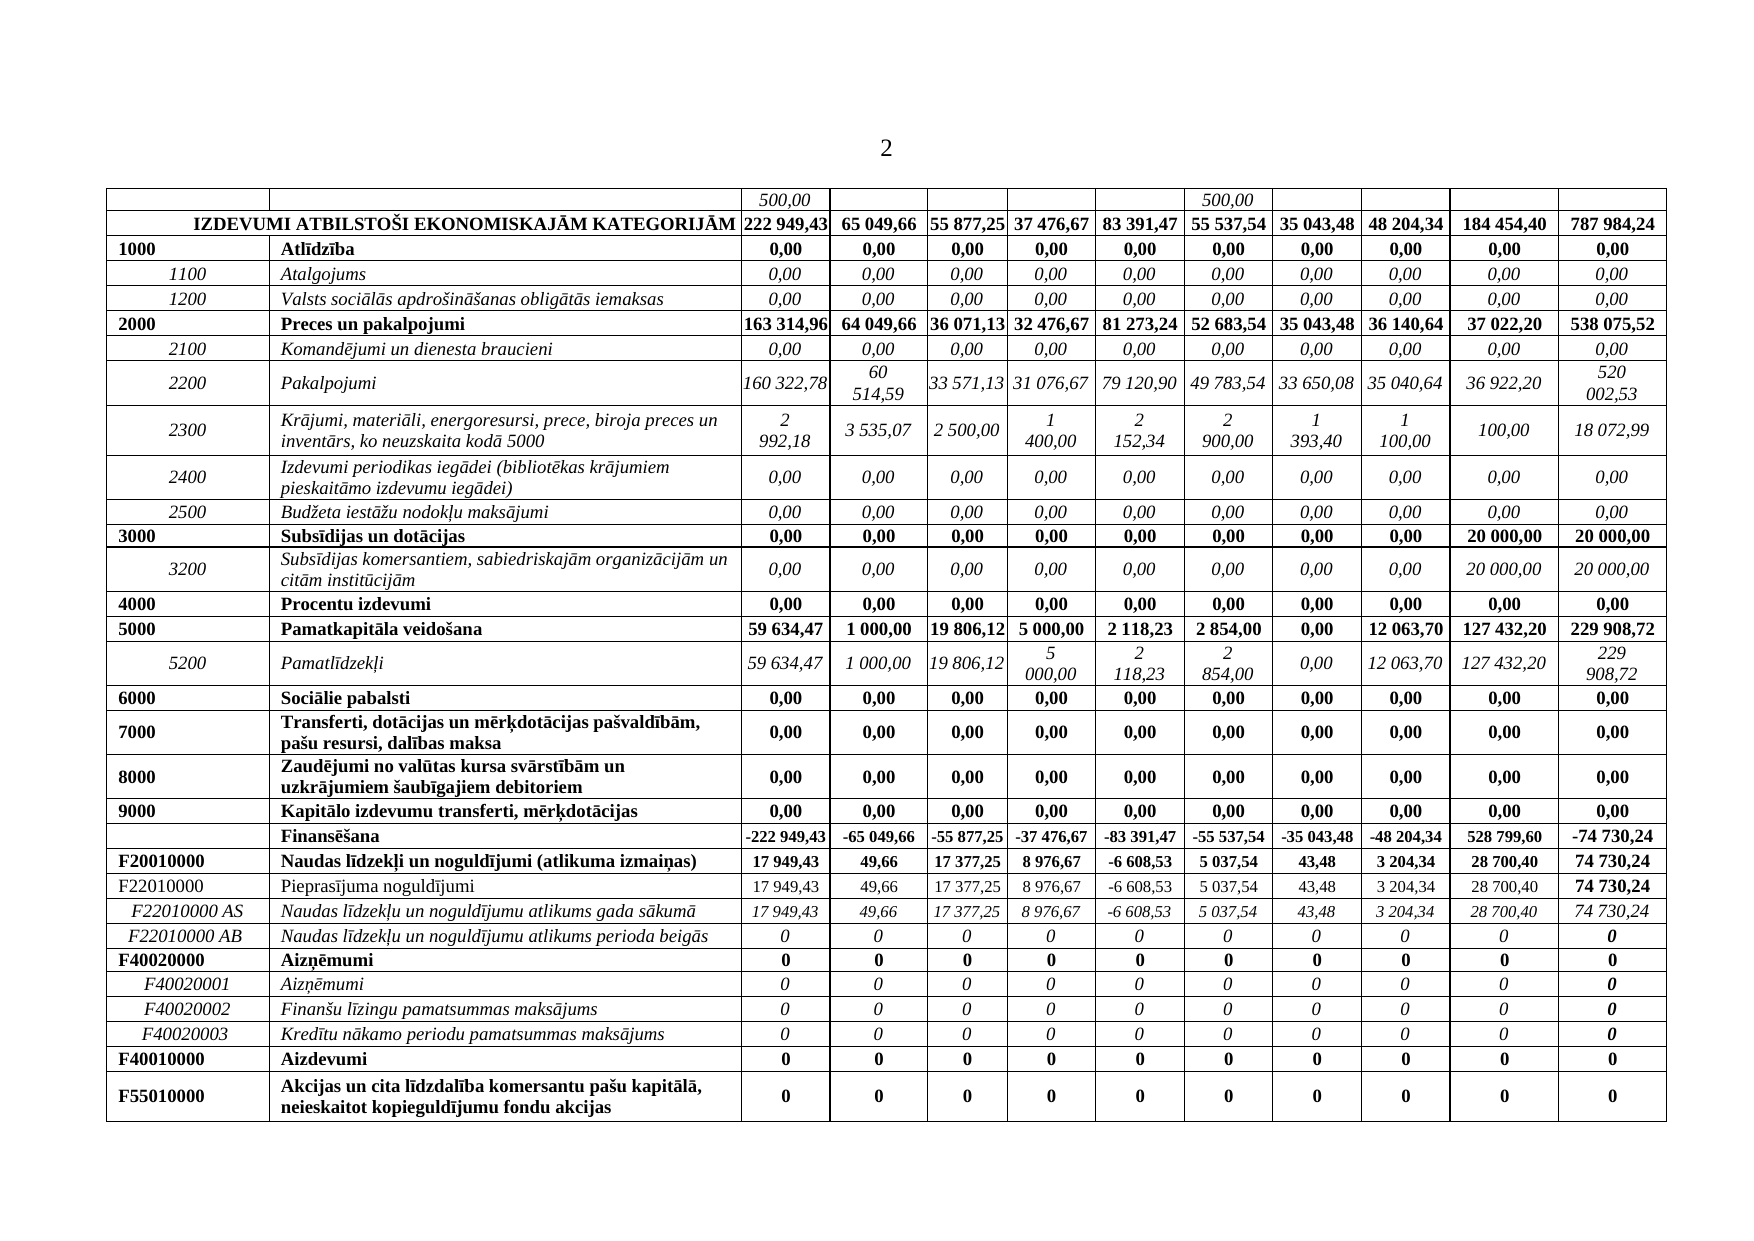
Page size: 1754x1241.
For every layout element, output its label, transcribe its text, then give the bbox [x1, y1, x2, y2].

table_cell 0,00 [742, 286, 829, 310]
table_cell 0,00 [1451, 755, 1558, 798]
table_cell 0 [1362, 972, 1449, 996]
table_cell 8 976,67 [1008, 874, 1095, 898]
table_cell 0 [1451, 924, 1558, 948]
table_cell 6000 [107, 686, 269, 710]
table_cell 0 [1559, 997, 1666, 1021]
table_cell 0,00 [928, 286, 1007, 310]
table_cell 0 [1273, 1047, 1361, 1071]
table_cell 0,00 [831, 755, 927, 798]
table_cell 74 730,24 [1559, 899, 1666, 923]
table_cell 59 634,47 [742, 642, 829, 685]
table_cell 0,00 [831, 236, 927, 260]
table_cell 0,00 [1008, 755, 1095, 798]
table_cell 229 908,72 [1559, 642, 1666, 685]
table_cell 3200 [107, 548, 269, 591]
table_cell 100,00 [1451, 406, 1558, 454]
table_cell 0,00 [928, 799, 1007, 823]
table_cell 0 [831, 972, 927, 996]
table_cell 0,00 [928, 261, 1007, 285]
table_cell 0,00 [1451, 456, 1558, 499]
table_cell Naudas līdzekļi un noguldījumi (atlikuma izmaiņas) [270, 849, 741, 873]
table_cell 1 400,00 [1008, 406, 1095, 454]
table_cell 0,00 [1451, 711, 1558, 754]
table_cell 0 [1096, 1072, 1184, 1121]
table_cell 0 [831, 1072, 927, 1121]
table_cell 0,00 [1096, 336, 1184, 360]
table_cell 0 [928, 949, 1007, 971]
table_cell Pamatlīdzekļi [270, 642, 741, 685]
table_cell 3 204,34 [1362, 849, 1449, 873]
table_cell 1 000,00 [831, 642, 927, 685]
table_cell 74 730,24 [1559, 874, 1666, 898]
table_cell 0,00 [1362, 456, 1449, 499]
table_cell 0,00 [1362, 336, 1449, 360]
table_cell 0,00 [928, 592, 1007, 616]
table_cell 0,00 [1008, 592, 1095, 616]
table_cell 0 [1096, 924, 1184, 948]
table_cell 0,00 [1273, 236, 1361, 260]
table_cell 2000 [107, 311, 269, 335]
table_cell 43,48 [1273, 874, 1361, 898]
table_cell 0,00 [831, 525, 927, 546]
table_cell 0,00 [1451, 686, 1558, 710]
table_cell 0 [1559, 924, 1666, 948]
table_cell 0,00 [1096, 755, 1184, 798]
table_cell 0,00 [1185, 236, 1272, 260]
table_cell 37 022,20 [1451, 311, 1558, 335]
table_cell Naudas līdzekļu un noguldījumu atlikums gada sākumā [270, 899, 741, 923]
table_cell 0 [831, 949, 927, 971]
table_cell 2 854,00 [1185, 617, 1272, 641]
table_cell 0 [1273, 949, 1361, 971]
table_cell 0 [1096, 1022, 1184, 1046]
table_cell 0 [1559, 1047, 1666, 1071]
table_cell 0 [1451, 972, 1558, 996]
table_cell 0,00 [1096, 236, 1184, 260]
table_cell 1 000,00 [831, 617, 927, 641]
table_cell 35 040,64 [1362, 361, 1449, 404]
table_cell 0,00 [1451, 500, 1558, 524]
table_cell 0,00 [1362, 755, 1449, 798]
table_cell 0 [1185, 972, 1272, 996]
table_cell 0,00 [831, 336, 927, 360]
table_cell 0 [1185, 924, 1272, 948]
table_cell 12 063,70 [1362, 617, 1449, 641]
table_cell 36 922,20 [1451, 361, 1558, 404]
table_cell 33 650,08 [1273, 361, 1361, 404]
table_cell 160 322,78 [742, 361, 829, 404]
table_cell 0,00 [831, 286, 927, 310]
table_cell 0 [742, 997, 829, 1021]
table_cell 2 900,00 [1185, 406, 1272, 454]
table_cell 0,00 [1362, 548, 1449, 591]
table_cell 83 391,47 [1096, 211, 1184, 235]
table_cell 2400 [107, 456, 269, 499]
table_cell 4000 [107, 592, 269, 616]
table_cell 0 [742, 924, 829, 948]
table_cell 0,00 [1559, 711, 1666, 754]
table_cell 7000 [107, 711, 269, 754]
table_cell 0,00 [1185, 711, 1272, 754]
table_cell 0 [831, 1022, 927, 1046]
table_cell 0 [1008, 949, 1095, 971]
table_cell 0 [1008, 972, 1095, 996]
table_cell 0 [1451, 1047, 1558, 1071]
table_cell 0,00 [1008, 548, 1095, 591]
table_cell 28 700,40 [1451, 899, 1558, 923]
table_cell 0,00 [1362, 261, 1449, 285]
table_cell -83 391,47 [1096, 824, 1184, 848]
table_cell 0,00 [1096, 456, 1184, 499]
table_cell F22010000 AB [107, 924, 269, 948]
table_cell 0 [1096, 1047, 1184, 1071]
table_cell 163 314,96 [742, 311, 829, 335]
table_cell 229 908,72 [1559, 617, 1666, 641]
table_cell -37 476,67 [1008, 824, 1095, 848]
table_cell 0,00 [1096, 548, 1184, 591]
table_cell 43,48 [1273, 849, 1361, 873]
table_cell 20 000,00 [1559, 548, 1666, 591]
table_cell 81 273,24 [1096, 311, 1184, 335]
table_cell 2100 [107, 336, 269, 360]
table_cell -74 730,24 [1559, 824, 1666, 848]
table_cell 0 [1185, 1072, 1272, 1121]
table_cell 0,00 [1185, 456, 1272, 499]
table_cell 0,00 [1185, 500, 1272, 524]
table_cell 0,00 [1559, 799, 1666, 823]
table_cell 1200 [107, 286, 269, 310]
table_cell 8000 [107, 755, 269, 798]
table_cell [270, 189, 741, 210]
table_cell Pieprasījuma noguldījumi [270, 874, 741, 898]
table_cell -48 204,34 [1362, 824, 1449, 848]
table_cell 0,00 [1008, 286, 1095, 310]
table_cell 0,00 [928, 548, 1007, 591]
table_cell 2 854,00 [1185, 642, 1272, 685]
table_cell 0 [742, 972, 829, 996]
table_cell 28 700,40 [1451, 849, 1558, 873]
table_cell 0 [742, 1072, 829, 1121]
table_cell 0 [1185, 1022, 1272, 1046]
table_cell 0,00 [1008, 799, 1095, 823]
table_cell 0 [1362, 1047, 1449, 1071]
table_cell 17 949,43 [742, 849, 829, 873]
table_cell 0 [831, 924, 927, 948]
table_cell 0,00 [1096, 525, 1184, 546]
table_cell 33 571,13 [928, 361, 1007, 404]
table_cell 0,00 [1273, 500, 1361, 524]
table_cell F55010000 [107, 1072, 269, 1121]
table_cell Budžeta iestāžu nodokļu maksājumi [270, 500, 741, 524]
table_cell 0 [1273, 997, 1361, 1021]
table_cell 0 [1559, 1022, 1666, 1046]
table_cell 0,00 [1559, 236, 1666, 260]
table_cell 0 [1451, 1022, 1558, 1046]
table_cell 0 [1008, 997, 1095, 1021]
table_cell -6 608,53 [1096, 874, 1184, 898]
table_cell 8 976,67 [1008, 849, 1095, 873]
table_cell F22010000 AS [107, 899, 269, 923]
table_cell 0,00 [1362, 711, 1449, 754]
table_cell 0,00 [928, 456, 1007, 499]
table_cell 0,00 [1185, 686, 1272, 710]
table_cell 0,00 [831, 261, 927, 285]
table_cell 1 393,40 [1273, 406, 1361, 454]
table_cell 0,00 [1559, 592, 1666, 616]
table_cell 3 500,00 [1185, 189, 1272, 210]
table_cell 520 002,53 [1559, 361, 1666, 404]
table_cell 0,00 [1451, 336, 1558, 360]
table_cell 17 377,25 [928, 874, 1007, 898]
table_cell 0 [1451, 949, 1558, 971]
table_cell Pakalpojumi [270, 361, 741, 404]
table_cell 0,00 [1008, 525, 1095, 546]
table_cell 0 [928, 1047, 1007, 1071]
table_cell Valsts sociālās apdrošināšanas obligātās iemaksas [270, 286, 741, 310]
table_cell 0 [1362, 1022, 1449, 1046]
table_cell 0,00 [1362, 500, 1449, 524]
table_cell 0 [1008, 1072, 1095, 1121]
table_cell 35 043,48 [1273, 211, 1361, 235]
table_cell Finanšu līzingu pamatsummas maksājums [270, 997, 741, 1021]
table_cell 65 049,66 [831, 211, 927, 235]
table_cell 0,00 [1362, 592, 1449, 616]
table_cell 127 432,20 [1451, 617, 1558, 641]
table_cell 0 [1559, 949, 1666, 971]
table_cell 0,00 [928, 336, 1007, 360]
table_cell 0 [928, 924, 1007, 948]
table_cell Aizdevumi [270, 1047, 741, 1071]
table_cell 0 [1273, 924, 1361, 948]
table_cell 0,00 [831, 189, 927, 210]
table_cell 0,00 [831, 548, 927, 591]
table_cell 06.000 [107, 189, 269, 210]
table_cell 0,00 [928, 500, 1007, 524]
table_cell 0 [1008, 1047, 1095, 1071]
table_cell -55 877,25 [928, 824, 1007, 848]
table_cell 36 140,64 [1362, 311, 1449, 335]
table_cell 9000 [107, 799, 269, 823]
table_cell 20 000,00 [1559, 525, 1666, 546]
table_cell 18 072,99 [1559, 406, 1666, 454]
table_cell 31 076,67 [1008, 361, 1095, 404]
table_cell 0,00 [1096, 261, 1184, 285]
table_cell [107, 824, 269, 848]
table_cell F22010000 [107, 874, 269, 898]
table_cell 0 [1185, 997, 1272, 1021]
table_cell 2200 [107, 361, 269, 404]
table_cell 0,00 [1559, 755, 1666, 798]
table_cell 0,00 [1273, 711, 1361, 754]
table_cell 0,00 [1559, 286, 1666, 310]
table_cell 36 071,13 [928, 311, 1007, 335]
table_cell F40010000 [107, 1047, 269, 1071]
table_cell 5 037,54 [1185, 849, 1272, 873]
table_cell 0 [831, 1047, 927, 1071]
table_cell 0,00 [1273, 286, 1361, 310]
table_cell 0 [742, 1022, 829, 1046]
table_cell 0,00 [1185, 336, 1272, 360]
table_cell 60 514,59 [831, 361, 927, 404]
table_cell Pamatkapitāla veidošana [270, 617, 741, 641]
table_cell -222 949,43 [742, 824, 829, 848]
table_cell 12 063,70 [1362, 642, 1449, 685]
table_cell 0,00 [831, 711, 927, 754]
table_cell 64 049,66 [831, 311, 927, 335]
table_cell Transferti, dotācijas un mērķdotācijas pašvaldībām, pašu resursi, dalības maksa [270, 711, 741, 754]
table_cell 0,00 [1273, 799, 1361, 823]
table_cell 0,00 [1362, 286, 1449, 310]
table_cell 0 [1273, 1022, 1361, 1046]
table_cell 35 043,48 [1273, 311, 1361, 335]
table_cell 0 [742, 1047, 829, 1071]
table_cell 2 500,00 [928, 406, 1007, 454]
table_cell 48 204,34 [1362, 211, 1449, 235]
table_cell 0 [928, 972, 1007, 996]
table_cell 0 [1451, 997, 1558, 1021]
table_cell -6 608,53 [1096, 899, 1184, 923]
table_cell 0,00 [742, 686, 829, 710]
table_cell Subsīdijas un dotācijas [270, 525, 741, 546]
table_cell 0 [1362, 997, 1449, 1021]
table_cell 0 [1185, 1047, 1272, 1071]
table_cell 0,00 [1451, 592, 1558, 616]
table_cell 8 500,00 [742, 189, 829, 210]
table_cell 37 476,67 [1008, 211, 1095, 235]
table_cell 3000 [107, 525, 269, 546]
table_cell 0,00 [1559, 336, 1666, 360]
table_cell 0,00 [742, 755, 829, 798]
table_cell Aizņēmumi [270, 949, 741, 971]
table_cell 0,00 [831, 500, 927, 524]
table_cell 0,00 [1273, 261, 1361, 285]
table_cell 5000 [107, 617, 269, 641]
table_cell 0,00 [1362, 799, 1449, 823]
table_cell 0 [1273, 1072, 1361, 1121]
table_cell 20 000,00 [1451, 525, 1558, 546]
table_cell Subsīdijas komersantiem, sabiedriskajām organizācijām un citām institūcijām [270, 548, 741, 591]
table_cell Finansēšana [270, 824, 741, 848]
table_cell F40020001 [107, 972, 269, 996]
table_cell 0 [928, 1072, 1007, 1121]
table_cell 28 700,40 [1451, 874, 1558, 898]
table_cell 0,00 [1185, 592, 1272, 616]
table_cell 0,00 [928, 686, 1007, 710]
table_cell 12 000,00 [1559, 189, 1666, 210]
table_cell 0,00 [1362, 686, 1449, 710]
table_cell 0,00 [1096, 500, 1184, 524]
table_cell 8 976,67 [1008, 899, 1095, 923]
table_cell 0,00 [1273, 592, 1361, 616]
table_cell 49,66 [831, 874, 927, 898]
table_cell 2 118,23 [1096, 642, 1184, 685]
table_cell 0,00 [1096, 686, 1184, 710]
table_cell 5 037,54 [1185, 899, 1272, 923]
table_cell 1 100,00 [1362, 406, 1449, 454]
table_cell 0 [928, 1022, 1007, 1046]
table_cell 0,00 [1008, 236, 1095, 260]
table_cell 19 806,12 [928, 642, 1007, 685]
table_cell 0 [1559, 1072, 1666, 1121]
table_cell Sociālie pabalsti [270, 686, 741, 710]
table_cell 0 [1362, 949, 1449, 971]
table_cell -65 049,66 [831, 824, 927, 848]
table_cell 59 634,47 [742, 617, 829, 641]
table_cell Zaudējumi no valūtas kursa svārstībām un uzkrājumiem šaubīgajiem debitoriem [270, 755, 741, 798]
table_cell 0,00 [831, 686, 927, 710]
table_cell Krājumi, materiāli, energoresursi, prece, biroja preces un inventārs, ko neuzskaita kodā 5000 [270, 406, 741, 454]
table_cell 0,00 [1185, 261, 1272, 285]
table_cell 0,00 [742, 799, 829, 823]
table_cell 0,00 [928, 189, 1007, 210]
table_cell IZDEVUMI ATBILSTOŠI EKONOMISKAJĀM KATEGORIJĀM [107, 211, 741, 235]
table_cell 74 730,24 [1559, 849, 1666, 873]
table_cell 0 [1273, 972, 1361, 996]
table_cell 2300 [107, 406, 269, 454]
table_cell 0,00 [742, 336, 829, 360]
table_cell 0,00 [1096, 189, 1184, 210]
table_cell 2 118,23 [1096, 617, 1184, 641]
table_cell 0,00 [831, 592, 927, 616]
table_cell 0 [831, 997, 927, 1021]
table_cell F40020003 [107, 1022, 269, 1046]
table_cell 0,00 [1273, 755, 1361, 798]
table_cell 0,00 [742, 236, 829, 260]
table_cell 0,00 [1273, 686, 1361, 710]
table_cell Kapitālo izdevumu transferti, mērķdotācijas [270, 799, 741, 823]
table_cell 0 [1096, 972, 1184, 996]
table_cell 0,00 [1096, 592, 1184, 616]
table_cell Aizņēmumi [270, 972, 741, 996]
table_cell 0,00 [1362, 189, 1449, 210]
table_cell -55 537,54 [1185, 824, 1272, 848]
table_cell 0,00 [831, 456, 927, 499]
table_cell 0,00 [1362, 236, 1449, 260]
table_cell F40020002 [107, 997, 269, 1021]
table_cell Preces un pakalpojumi [270, 311, 741, 335]
table_cell 0,00 [1273, 548, 1361, 591]
table_cell F20010000 [107, 849, 269, 873]
table_cell 52 683,54 [1185, 311, 1272, 335]
table_cell 0 [1008, 1022, 1095, 1046]
table_cell Komandējumi un dienesta braucieni [270, 336, 741, 360]
table_cell 0 [742, 949, 829, 971]
table_cell 0,00 [742, 711, 829, 754]
table_cell 17 949,43 [742, 899, 829, 923]
table_cell 55 537,54 [1185, 211, 1272, 235]
table_cell 787 984,24 [1559, 211, 1666, 235]
table_cell 0,00 [1559, 686, 1666, 710]
table_cell 0 [1451, 1072, 1558, 1121]
table_cell 0,00 [742, 261, 829, 285]
table_cell 0,00 [1185, 755, 1272, 798]
table_cell 0,00 [1273, 617, 1361, 641]
table_cell 0,00 [928, 525, 1007, 546]
table_cell 0,00 [831, 799, 927, 823]
table_cell 0,00 [1185, 525, 1272, 546]
table_cell 127 432,20 [1451, 642, 1558, 685]
table_cell 3 204,34 [1362, 874, 1449, 898]
table_cell 0,00 [742, 456, 829, 499]
table_cell 0,00 [1008, 711, 1095, 754]
table_cell 0,00 [1008, 500, 1095, 524]
table_cell 0 [1096, 997, 1184, 1021]
table_cell 3 204,34 [1362, 899, 1449, 923]
table_cell 0,00 [1008, 189, 1095, 210]
table_cell 0 [928, 997, 1007, 1021]
table_cell 0 [1185, 949, 1272, 971]
table_cell -6 608,53 [1096, 849, 1184, 873]
table_cell 0,00 [1559, 456, 1666, 499]
table_cell 1000 [107, 236, 269, 260]
table_cell 0,00 [1451, 261, 1558, 285]
table_cell 2 152,34 [1096, 406, 1184, 454]
table_cell 0,00 [1273, 525, 1361, 546]
table_cell 0,00 [1008, 336, 1095, 360]
table_cell 0 [1362, 924, 1449, 948]
table_cell 49,66 [831, 899, 927, 923]
table_cell 17 377,25 [928, 849, 1007, 873]
table_cell 2 992,18 [742, 406, 829, 454]
table_cell 0,00 [1185, 548, 1272, 591]
table_cell 0,00 [1185, 286, 1272, 310]
table_cell 0,00 [1559, 261, 1666, 285]
table_cell 1100 [107, 261, 269, 285]
table_cell 0,00 [742, 500, 829, 524]
table_cell 5 037,54 [1185, 874, 1272, 898]
table_cell 0,00 [1096, 286, 1184, 310]
table_cell Izdevumi periodikas iegādei (bibliotēkas krājumiem pieskaitāmo izdevumu iegādei) [270, 456, 741, 499]
table_cell -35 043,48 [1273, 824, 1361, 848]
table_cell 0,00 [1362, 525, 1449, 546]
table_cell 0,00 [1008, 686, 1095, 710]
table_cell 0,00 [1273, 456, 1361, 499]
table_cell 20 000,00 [1451, 548, 1558, 591]
table_cell 0,00 [1559, 500, 1666, 524]
table_cell 0,00 [928, 236, 1007, 260]
table_cell 17 377,25 [928, 899, 1007, 923]
table_cell 222 949,43 [742, 211, 829, 235]
table_cell 19 806,12 [928, 617, 1007, 641]
table_cell 538 075,52 [1559, 311, 1666, 335]
table_cell 0,00 [1008, 261, 1095, 285]
table_cell 0,00 [1185, 799, 1272, 823]
table_cell 0,00 [1008, 456, 1095, 499]
table_cell 55 877,25 [928, 211, 1007, 235]
table_cell Naudas līdzekļu un noguldījumu atlikums perioda beigās [270, 924, 741, 948]
table_cell 0,00 [1096, 799, 1184, 823]
table_cell 0 [1362, 1072, 1449, 1121]
table_cell 0,00 [1273, 642, 1361, 685]
table_cell 0,00 [1451, 799, 1558, 823]
table_cell 3 535,07 [831, 406, 927, 454]
table_cell Atlīdzība [270, 236, 741, 260]
table_cell 0,00 [1451, 189, 1558, 210]
table_cell Akcijas un cita līdzdalība komersantu pašu kapitālā, neieskaitot kopieguldījumu fondu akcijas [270, 1072, 741, 1121]
table_cell 49,66 [831, 849, 927, 873]
table_cell 5200 [107, 642, 269, 685]
table_cell 0,00 [1451, 286, 1558, 310]
table_cell 5 000,00 [1008, 642, 1095, 685]
table_cell 0,00 [742, 592, 829, 616]
table_cell 5 000,00 [1008, 617, 1095, 641]
table_cell 184 454,40 [1451, 211, 1558, 235]
table_cell 0,00 [742, 525, 829, 546]
table_cell 0,00 [1096, 711, 1184, 754]
table_cell 79 120,90 [1096, 361, 1184, 404]
table_cell 0,00 [928, 711, 1007, 754]
table_cell Procentu izdevumi [270, 592, 741, 616]
table_cell 17 949,43 [742, 874, 829, 898]
table_cell 0 [1008, 924, 1095, 948]
table_cell 43,48 [1273, 899, 1361, 923]
table_cell 0,00 [1451, 236, 1558, 260]
table_cell 0,00 [742, 548, 829, 591]
table_cell 0 [1559, 972, 1666, 996]
table_cell Kredītu nākamo periodu pamatsummas maksājums [270, 1022, 741, 1046]
table_cell 2500 [107, 500, 269, 524]
table_cell 0 [1096, 949, 1184, 971]
table_cell 528 799,60 [1451, 824, 1558, 848]
table_cell 32 476,67 [1008, 311, 1095, 335]
table_cell 0,00 [928, 755, 1007, 798]
table_cell 0,00 [1273, 189, 1361, 210]
table_cell 0,00 [1273, 336, 1361, 360]
table_cell F40020000 [107, 949, 269, 971]
table_cell 49 783,54 [1185, 361, 1272, 404]
table_cell Atalgojums [270, 261, 741, 285]
